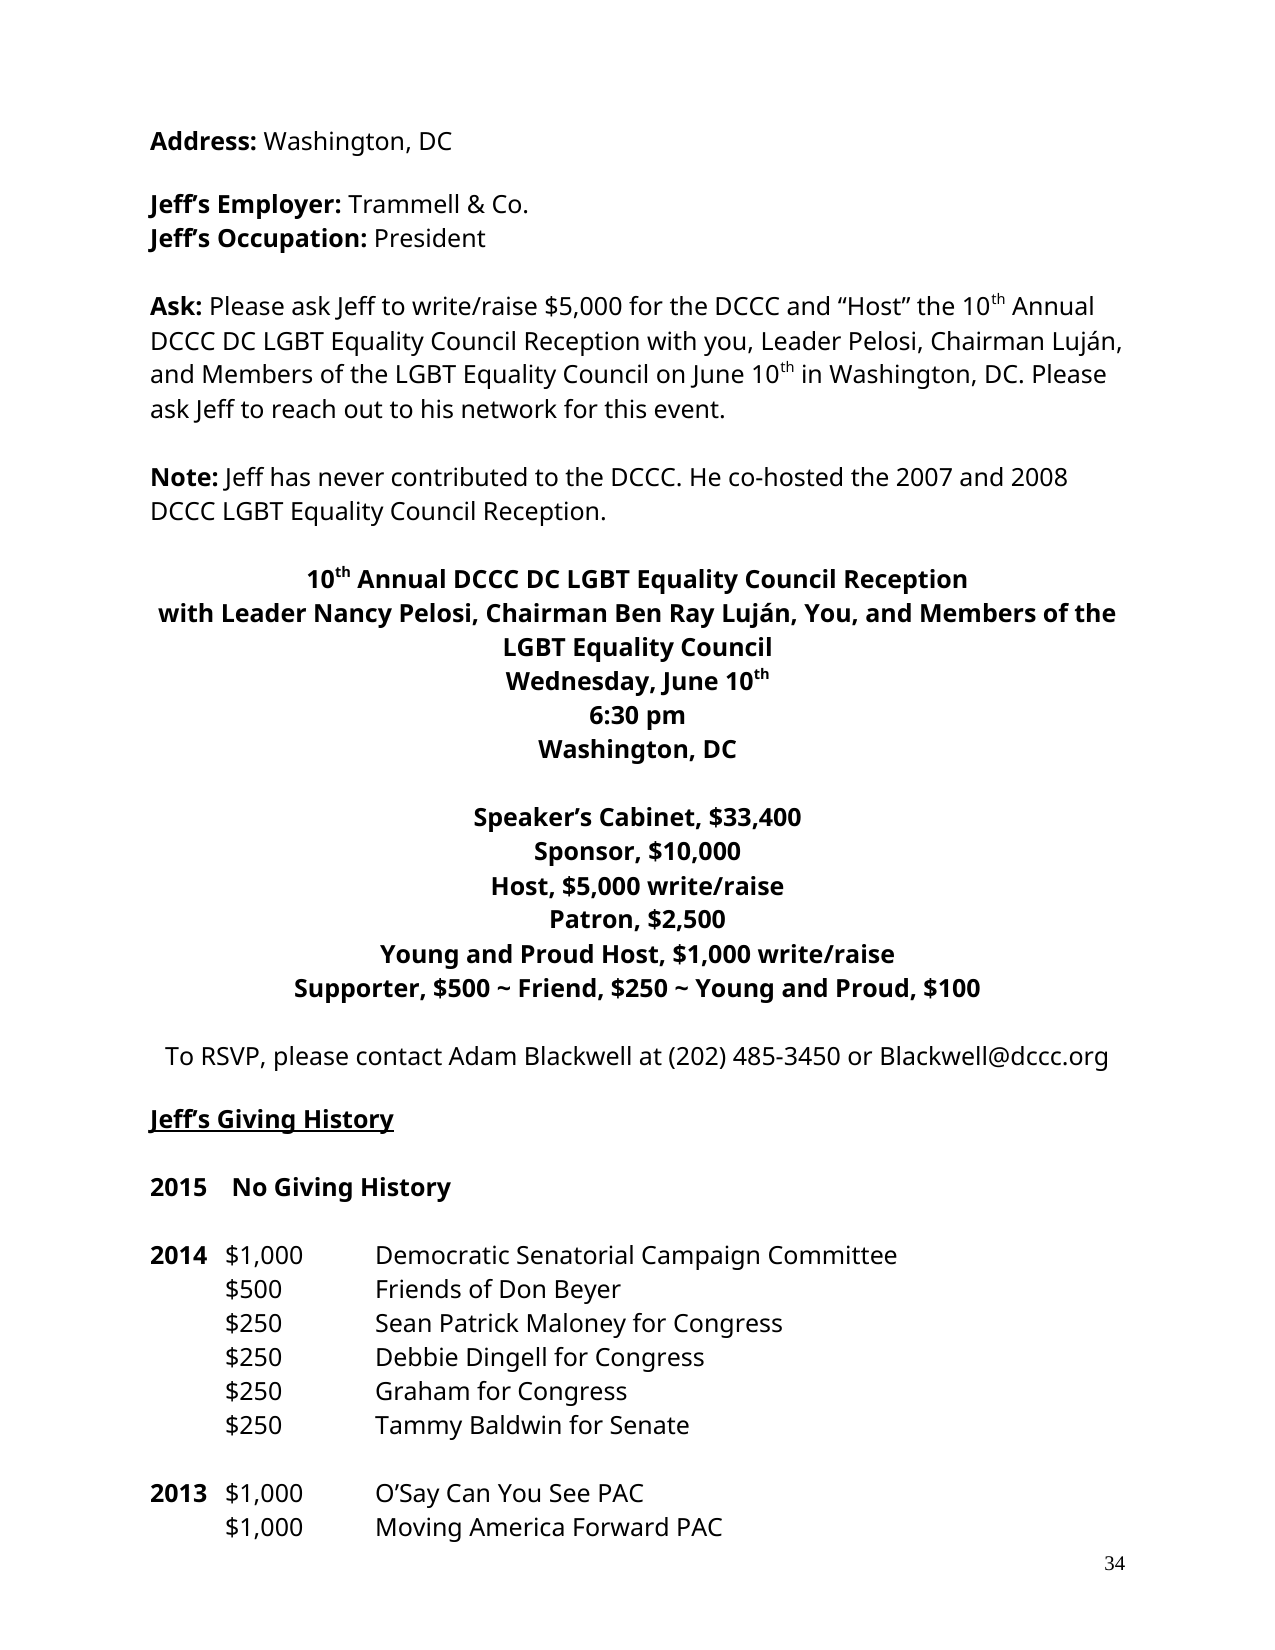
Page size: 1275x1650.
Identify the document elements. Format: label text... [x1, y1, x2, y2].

text Speaker’s Cabinet, $33,400 [150, 800, 1125, 834]
text Address: Washington, DC [150, 124, 1125, 158]
text Ask: Please ask Jeff to write/raise $5,000 for the DCCC and “Host” the 10th Annual DCCC DC LGBT Equality Council Reception with you, Leader Pelosi, Chairman Luján, and Members of the LGBT Equality Council on June 10th in Washington, DC. Please ask Jeff to reach out to his network for this event. [150, 289, 1125, 425]
text $500 Friends of Don Beyer [150, 1272, 1125, 1306]
text $250 Graham for Congress [150, 1374, 1125, 1408]
text Supporter, $500 ~ Friend, $250 ~ Young and Proud, $100 [150, 970, 1125, 1004]
text 10th Annual DCCC DC LGBT Equality Council Reception [150, 562, 1125, 596]
text $250 Sean Patrick Maloney for Congress [150, 1306, 1125, 1340]
text Jeff’s Occupation: President [150, 221, 1125, 255]
text 2014 $1,000 Democratic Senatorial Campaign Committee [150, 1237, 1125, 1272]
text Young and Proud Host, $1,000 write/raise [150, 936, 1125, 970]
text Jeff’s Employer: Trammell & Co. [150, 187, 1125, 221]
text $1,000 Moving America Forward PAC [150, 1510, 1125, 1544]
text Jeff’s Giving History [150, 1101, 1125, 1135]
text 2013 $1,000 O’Say Can You See PAC [150, 1476, 1125, 1510]
text 6:30 pm [150, 698, 1125, 732]
text To RSVP, please contact Adam Blackwell at (202) 485-3450 or Blackwell@dccc.org [150, 1038, 1125, 1072]
text 2015 No Giving History [150, 1169, 1125, 1203]
text Washington, DC [150, 732, 1125, 766]
text with Leader Nancy Pelosi, Chairman Ben Ray Luján, You, and Members of the LGBT Equality Council [150, 596, 1125, 664]
text Host, $5,000 write/raise [150, 868, 1125, 902]
text Note: Jeff has never contributed to the DCCC. He co-hosted the 2007 and 2008 DCCC LGBT Equality Council Reception. [150, 459, 1125, 527]
text $250 Debbie Dingell for Congress [150, 1340, 1125, 1374]
text Patron, $2,500 [150, 902, 1125, 936]
text Wednesday, June 10th [150, 664, 1125, 698]
text Sponsor, $10,000 [150, 834, 1125, 868]
text $250 Tammy Baldwin for Senate [150, 1408, 1125, 1442]
